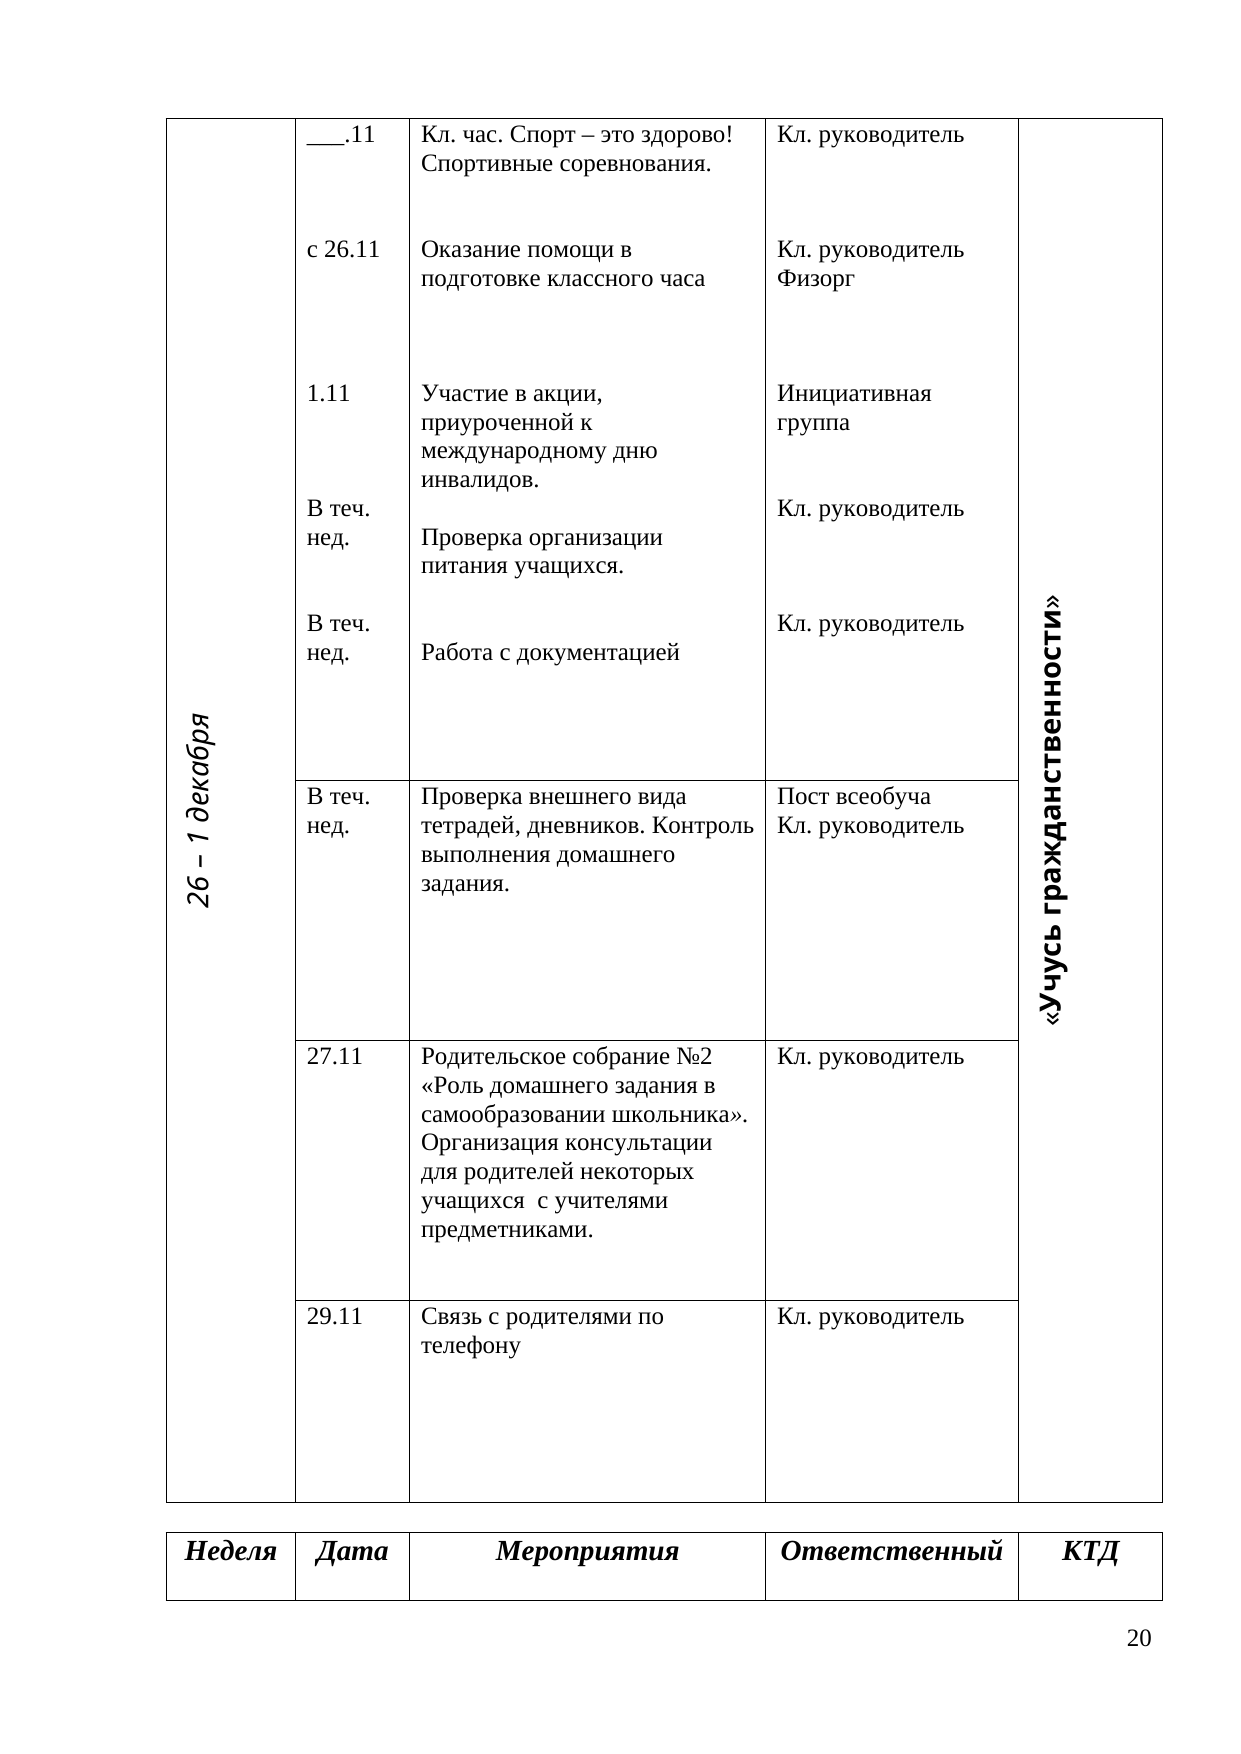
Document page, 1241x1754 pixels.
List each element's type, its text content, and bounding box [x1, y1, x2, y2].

table_cell Пост всеобуча Кл. руководитель [766, 781, 1018, 1040]
table_cell Кл. руководитель [766, 1301, 1018, 1502]
table_cell ___.11 с 26.11 1.11 В теч. нед. В теч. нед. [296, 119, 409, 780]
table_cell Кл. руководитель Кл. руководитель Физорг Инициативная группа Кл. руководитель Кл. руководитель [766, 119, 1018, 780]
table_cell 27.11 [296, 1041, 409, 1300]
table_header Неделя [167, 1533, 295, 1600]
table_cell Связь с родителями по телефону [410, 1301, 765, 1502]
table_cell 29.11 [296, 1301, 409, 1502]
table_cell Родительское собрание №2 «Роль домашнего задания в самообразовании школьника». Организация консультации для родителей некоторых учащихся с учителями предметниками. [410, 1041, 765, 1300]
table_header Дата [296, 1533, 409, 1600]
table_header Мероприятия [410, 1533, 765, 1600]
table_header Ответственный [766, 1533, 1018, 1600]
table_header КТД [1019, 1533, 1162, 1600]
table_cell «Учусь гражданственности» [1019, 119, 1162, 1502]
table_cell В теч. нед. [296, 781, 409, 1040]
table_cell Кл. час. Спорт – это здорово! Спортивные соревнования. Оказание помощи в подготовке классного часа Участие в акции, приуроченной к международному дню инвалидов. Проверка организации питания учащихся. Работа с документацией [410, 119, 765, 780]
table_cell Проверка внешнего вида тетрадей, дневников. Контроль выполнения домашнего задания. [410, 781, 765, 1040]
table_cell 26 – 1 декабря [167, 119, 295, 1502]
table_cell Кл. руководитель [766, 1041, 1018, 1300]
